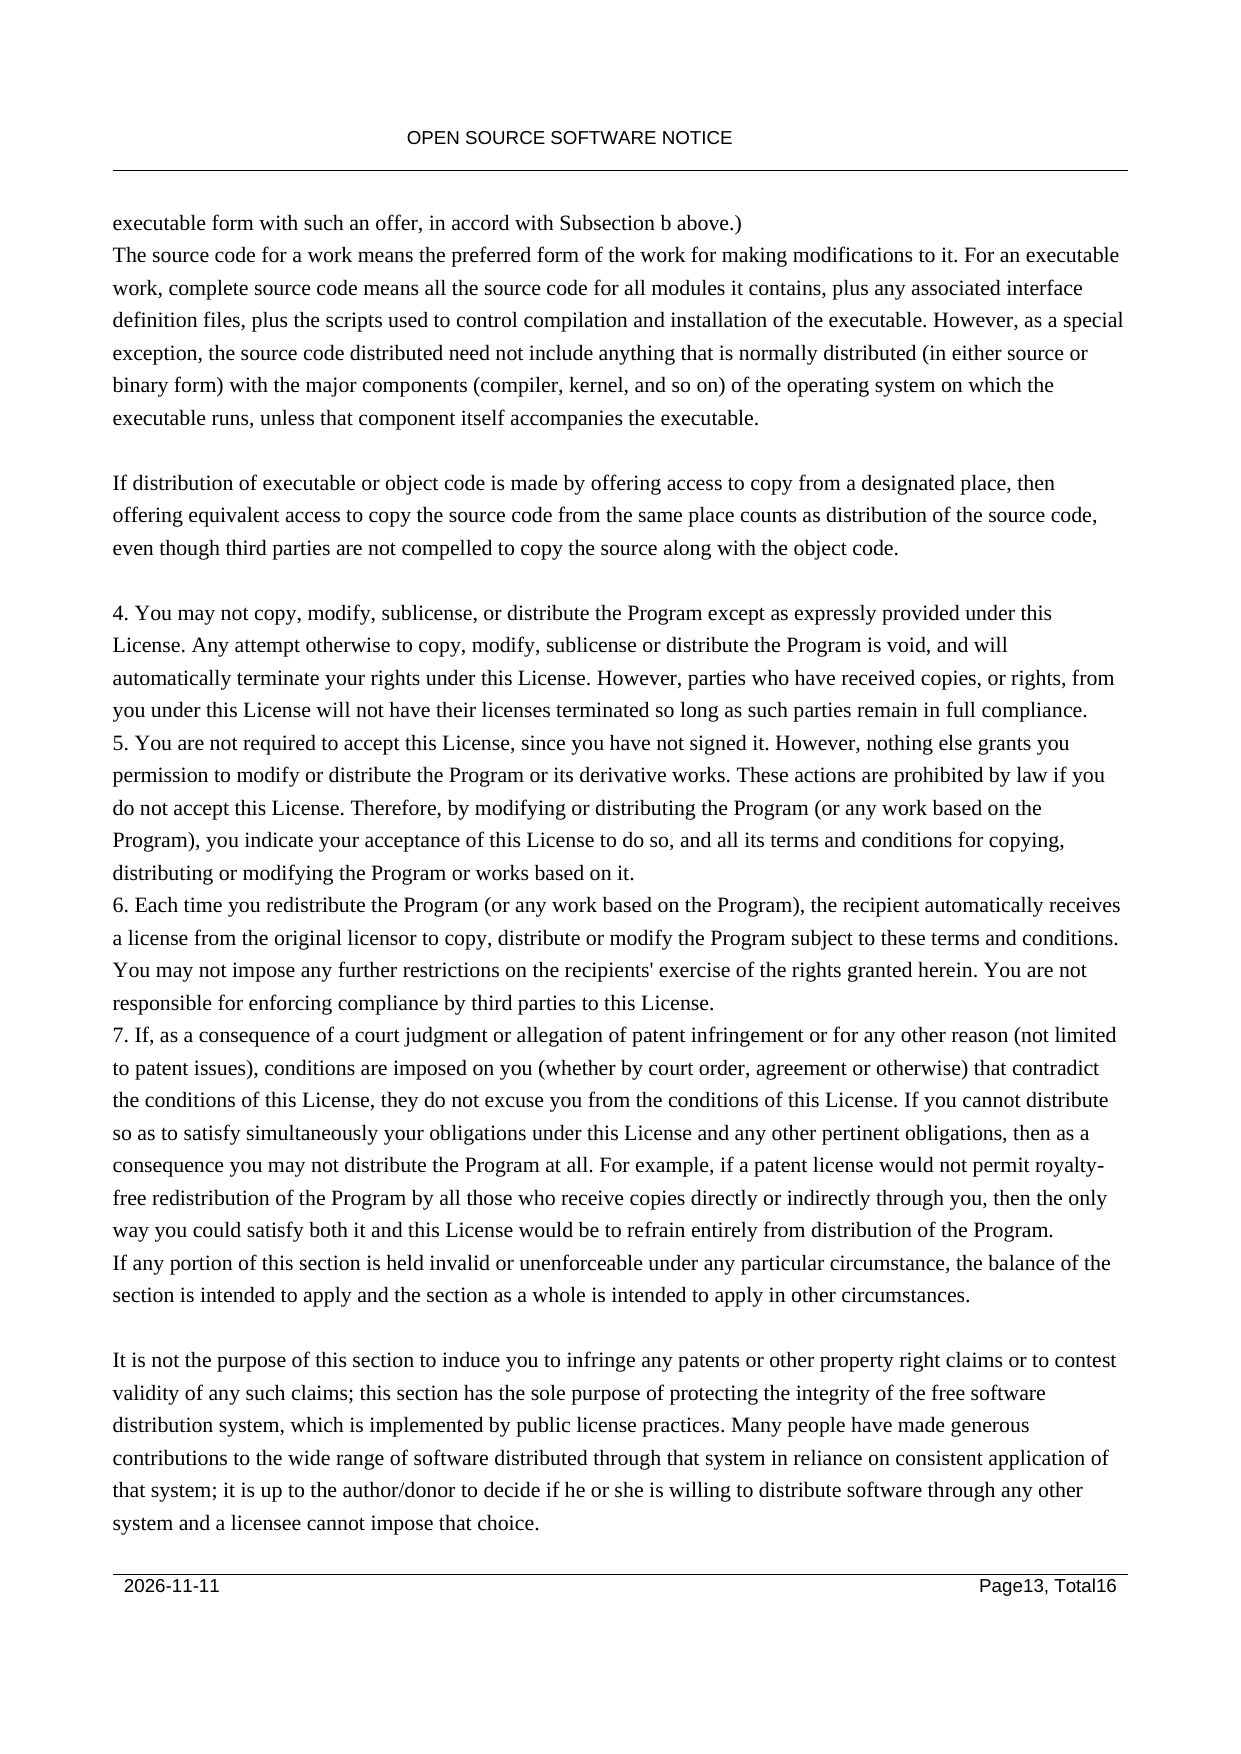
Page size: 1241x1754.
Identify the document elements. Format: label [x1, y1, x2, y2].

text [112, 206, 1128, 1539]
